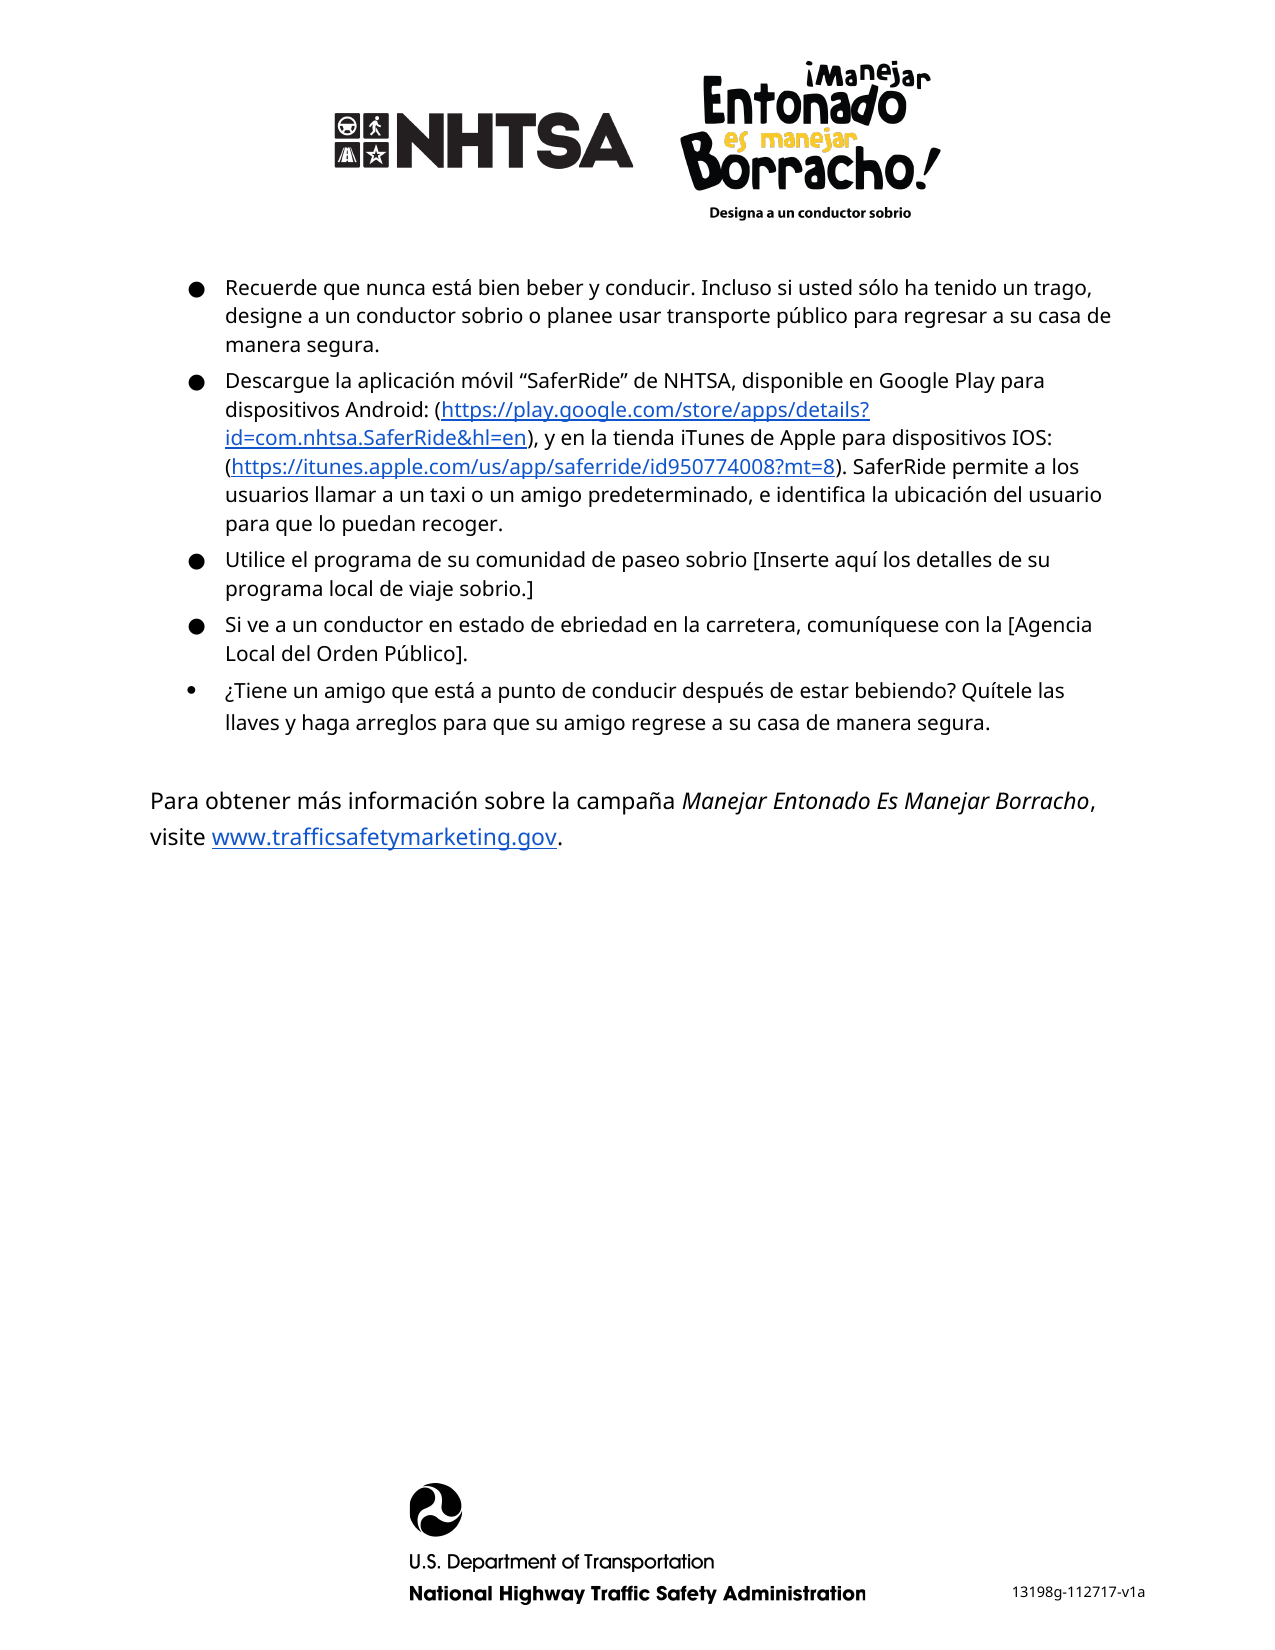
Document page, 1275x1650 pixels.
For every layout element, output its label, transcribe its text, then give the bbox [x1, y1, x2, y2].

list Recuerde que nunca está bien beber y conducir. Incluso si usted sólo ha tenido un trago, designe a un conductor sobrio o planee usar transporte público para regresar a su casa de manera segura. [187, 273, 1125, 358]
list Descargue la aplicación móvil “SaferRide” de NHTSA, disponible en Google Play para dispositivos Android: (https://play.google.com/store/apps/details?id=com.nhtsa.SaferRide&hl=en), y en la tienda iTunes de Apple para dispositivos IOS: (https://itunes.apple.com/us/app/saferride/id950774008?mt=8). SaferRide permite a los usuarios llamar a un taxi o un amigo predeterminado, e identifica la ubicación del usuario para que lo puedan recoger. [187, 366, 1125, 537]
picture [333, 60, 942, 222]
picture [409, 1483, 866, 1605]
list ¿Tiene un amigo que está a punto de conducir después de estar bebiendo? Quítele las llaves y haga arreglos para que su amigo regrese a su casa de manera segura. [187, 676, 1125, 737]
text Para obtener más información sobre la campaña Manejar Entonado Es Manejar Borracho, visite www.trafficsafetymarketing.gov. [150, 785, 1125, 852]
list Utilice el programa de su comunidad de paseo sobrio [Inserte aquí los detalles de su programa local de viaje sobrio.] [187, 545, 1125, 602]
list Si ve a un conductor en estado de ebriedad en la carretera, comuníquese con la [Agencia Local del Orden Público]. [187, 611, 1125, 667]
